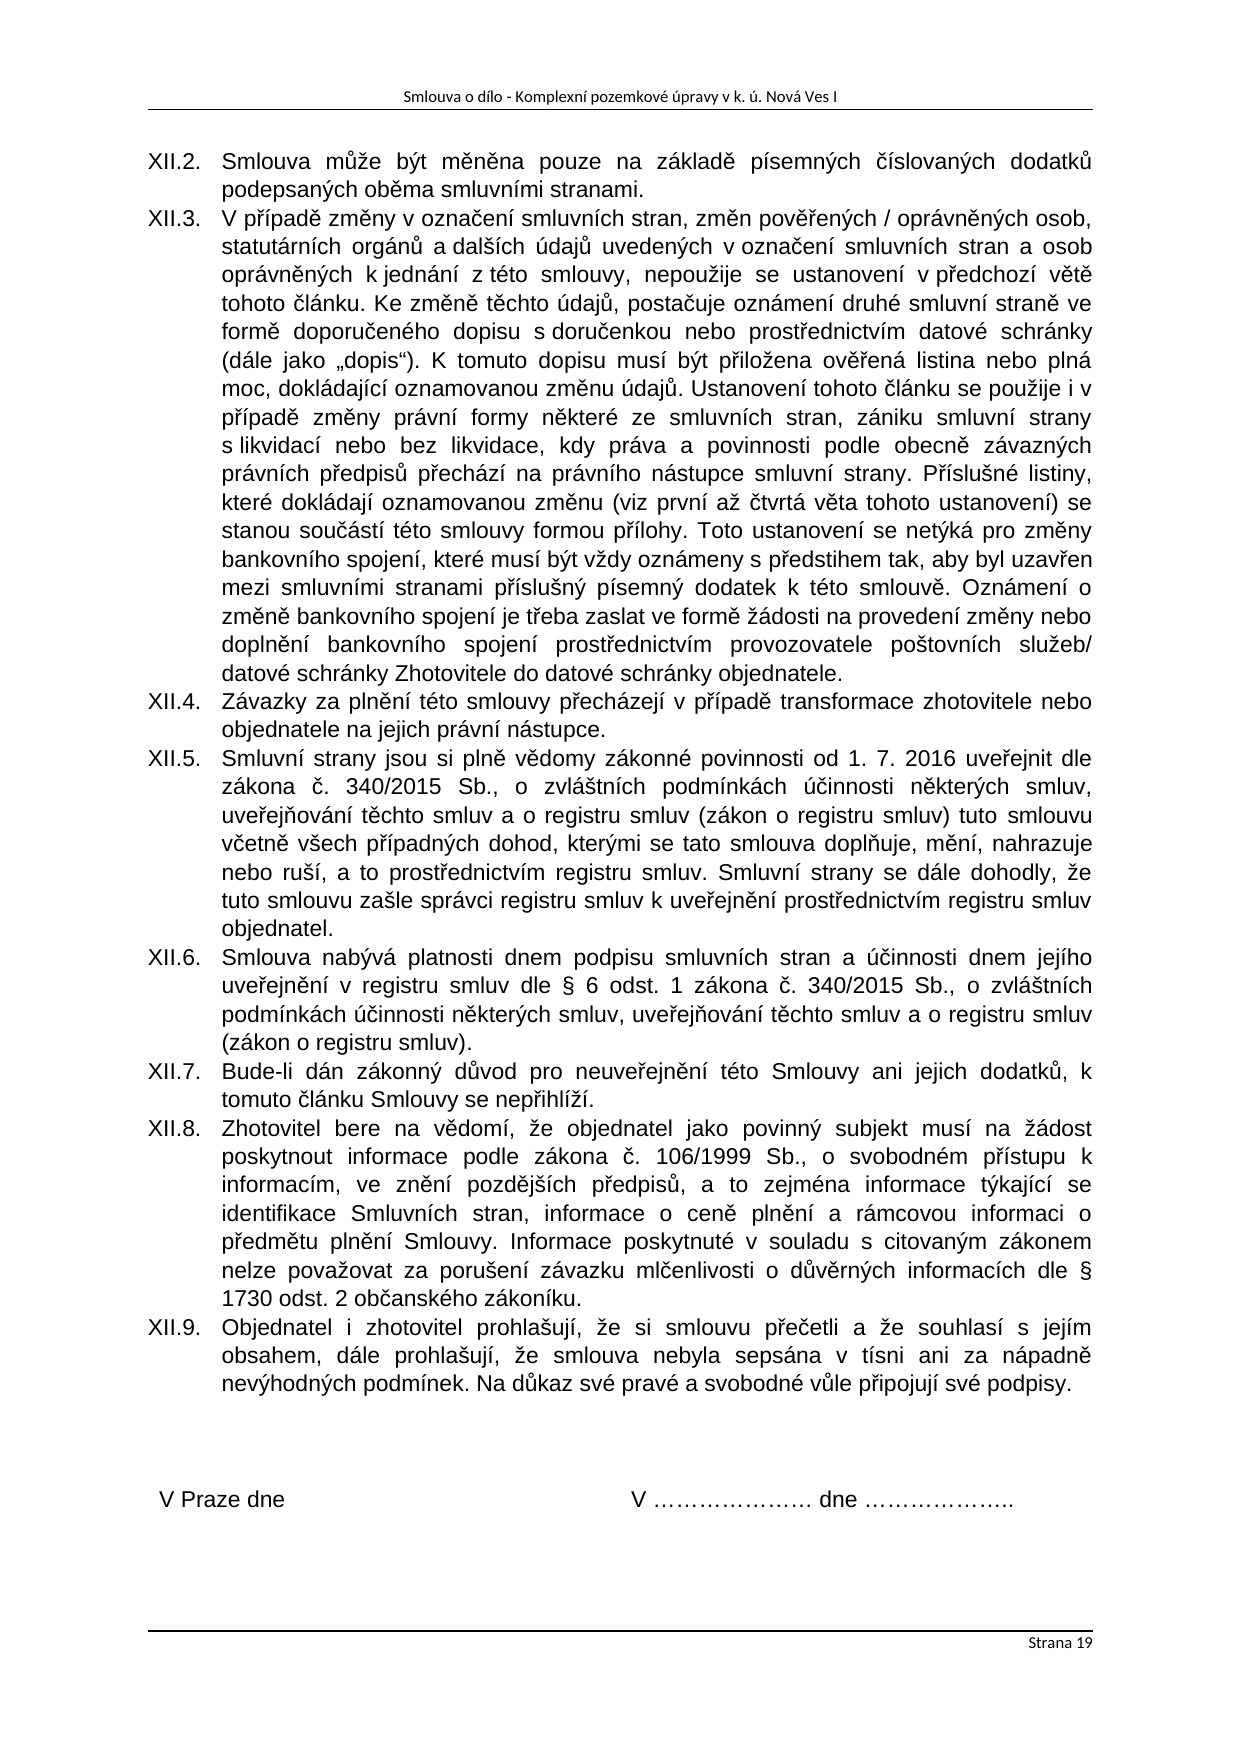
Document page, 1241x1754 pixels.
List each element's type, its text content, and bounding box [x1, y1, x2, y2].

table_header V Praze dne [148, 1461, 619, 1584]
list Smlouva nabývá platnosti dnem podpisu smluvních stran a účinnosti dnem jejího uveřejnění v registru smluv dle § 6 odst. 1 zákona č. 340/2015 Sb., o zvláštních podmínkách účinnosti některých smluv, uveřejňování těchto smluv a o registru smluv (zákon o registru smluv). [148, 944, 1093, 1056]
list Zhotovitel bere na vědomí, že objednatel jako povinný subjekt musí na žádost poskytnout informace podle zákona č. 106/1999 Sb., o svobodném přístupu k informacím, ve znění pozdějších předpisů, a to zejména informace týkající se identifikace Smluvních stran, informace o ceně plnění a rámcovou informaci o předmětu plnění Smlouvy. Informace poskytnuté v souladu s citovaným zákonem nelze považovat za porušení závazku mlčenlivosti o důvěrných informacích dle § 1730 odst. 2 občanského zákoníku. [148, 1114, 1093, 1311]
table_header V ………………… dne ……………….. [620, 1461, 1092, 1584]
list Smluvní strany jsou si plně vědomy zákonné povinnosti od 1. 7. 2016 uveřejnit dle zákona č. 340/2015 Sb., o zvláštních podmínkách účinnosti některých smluv, uveřejňování těchto smluv a o registru smluv (zákon o registru smluv) tuto smlouvu včetně všech případných dohod, kterými se tato smlouva doplňuje, mění, nahrazuje nebo ruší, a to prostřednictvím registru smluv. Smluvní strany se dále dohodly, že tuto smlouvu zašle správci registru smluv k uveřejnění prostřednictvím registru smluv objednatel. [148, 745, 1093, 942]
list V případě změny v označení smluvních stran, změn pověřených / oprávněných osob, statutárních orgánů a dalších údajů uvedených v označení smluvních stran a osob oprávněných k jednání z této smlouvy, nepoužije se ustanovení v předchozí větě tohoto článku. Ke změně těchto údajů, postačuje oznámení druhé smluvní straně ve formě doporučeného dopisu s doručenkou nebo prostřednictvím datové schránky (dále jako „dopis“). K tomuto dopisu musí být přiložena ověřená listina nebo plná moc, dokládající oznamovanou změnu údajů. Ustanovení tohoto článku se použije i v případě změny právní formy některé ze smluvních stran, zániku smluvní strany s likvidací nebo bez likvidace, kdy práva a povinnosti podle obecně závazných právních předpisů přechází na právního nástupce smluvní strany. Příslušné listiny, které dokládají oznamovanou změnu (viz první až čtvrtá věta tohoto ustanovení) se stanou součástí této smlouvy formou přílohy. Toto ustanovení se netýká pro změny bankovního spojení, které musí být vždy oznámeny s předstihem tak, aby byl uzavřen mezi smluvními stranami příslušný písemný dodatek k této smlouvě. Oznámení o změně bankovního spojení je třeba zaslat ve formě žádosti na provedení změny nebo doplnění bankovního spojení prostřednictvím provozovatele poštovních služeb/ datové schránky Zhotovitele do datové schránky objednatele. [148, 204, 1093, 686]
list Bude-li dán zákonný důvod pro neuveřejnění této Smlouvy ani jejich dodatků, k tomuto článku Smlouvy se nepřihlíží. [148, 1058, 1093, 1112]
list Smlouva může být měněna pouze na základě písemných číslovaných dodatků podepsaných oběma smluvními stranami. [148, 148, 1093, 202]
list Objednatel i zhotovitel prohlašují, že si smlouvu přečetli a že souhlasí s jejím obsahem, dále prohlašují, že smlouva nebyla sepsána v tísni ani za nápadně nevýhodných podmínek. Na důkaz své pravé a svobodné vůle připojují své podpisy. [148, 1313, 1093, 1397]
list Závazky za plnění této smlouvy přecházejí v případě transformace zhotovitele nebo objednatele na jejich právní nástupce. [148, 688, 1093, 743]
